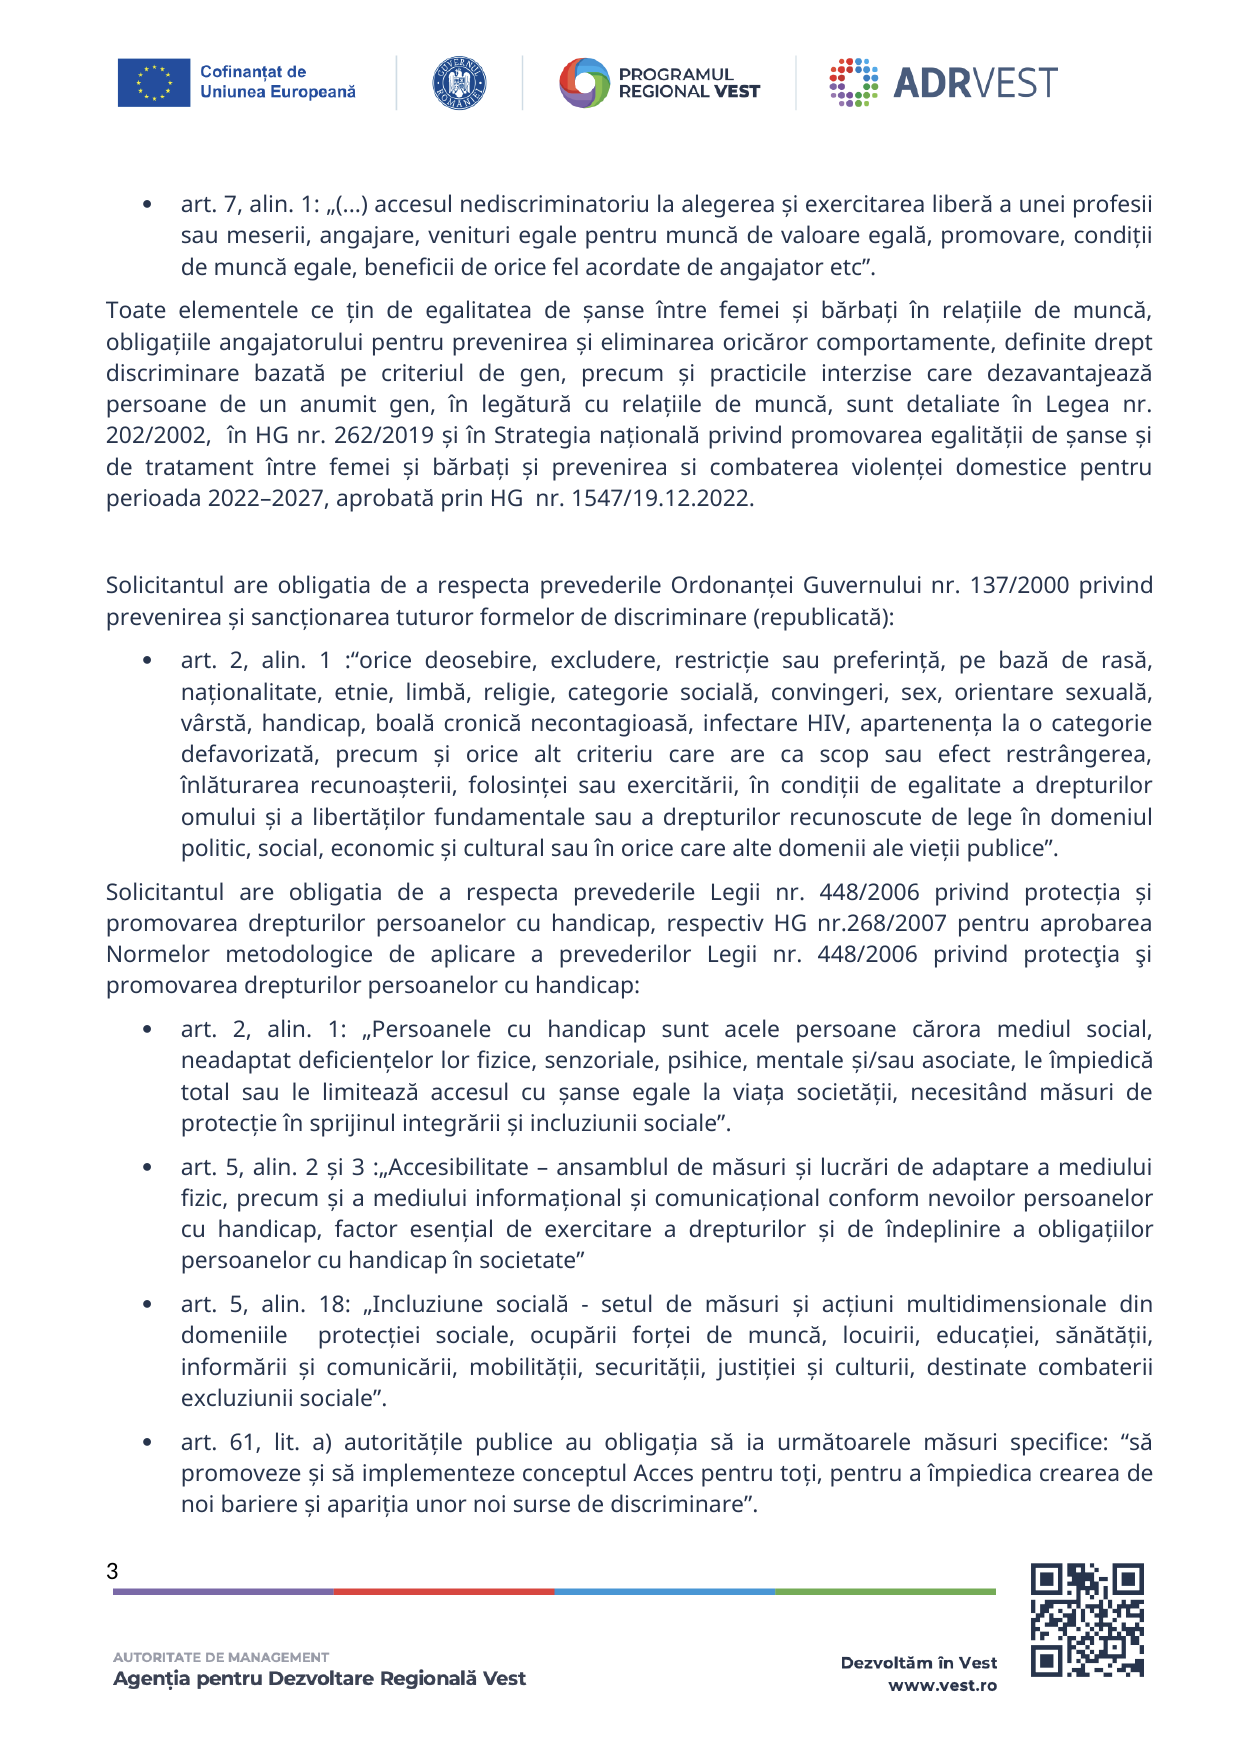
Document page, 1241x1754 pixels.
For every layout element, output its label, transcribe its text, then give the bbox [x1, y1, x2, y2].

list art. 5, alin. 2 și 3 :„Accesibilitate – ansamblul de măsuri şi lucrări de adaptare a mediului fizic, precum şi a mediului informaţional şi comunicaţional conform nevoilor persoanelor cu handicap, factor esenţial de exercitare a drepturilor şi de îndeplinire a obligaţiilor persoanelor cu handicap în societate” [143, 1150, 1154, 1275]
list art. 2, alin. 1: „Persoanele cu handicap sunt acele persoane cărora mediul social, neadaptat deficienţelor lor fizice, senzoriale, psihice, mentale şi/sau asociate, le împiedică total sau le limitează accesul cu şanse egale la viaţa societăţii, necesitând măsuri de protecţie în sprijinul integrării şi incluziunii sociale”. [143, 1013, 1154, 1138]
text Solicitantul are obligatia de a respecta prevederile Legii nr. 448/2006 privind protecția și promovarea drepturilor persoanelor cu handicap, respectiv HG nr.268/2007 pentru aprobarea Normelor metodologice de aplicare a prevederilor Legii nr. 448/2006 privind protecţia şi promovarea drepturilor persoanelor cu handicap: [106, 875, 1154, 1000]
list art. 61, lit. a) autorităţile publice au obligaţia să ia următoarele măsuri specifice: “să promoveze şi să implementeze conceptul Acces pentru toţi, pentru a împiedica crearea de noi bariere şi apariţia unor noi surse de discriminare”. [143, 1425, 1154, 1519]
list art. 7, alin. 1: „(...) accesul nediscriminatoriu la alegerea și exercitarea liberă a unei profesii sau meserii, angajare, venituri egale pentru muncă de valoare egală, promovare, condiții de muncă egale, beneficii de orice fel acordate de angajator etc”. [143, 188, 1154, 282]
picture [105, 45, 1066, 115]
picture [105, 1585, 1011, 1700]
text Solicitantul are obligatia de a respecta prevederile Ordonanței Guvernului nr. 137/2000 privind prevenirea şi sancţionarea tuturor formelor de discriminare (republicată): [106, 569, 1154, 632]
list art. 5, alin. 18: „Incluziune socială - setul de măsuri şi acţiuni multidimensionale din domeniile protecţiei sociale, ocupării forţei de muncă, locuirii, educaţiei, sănătăţii, informării şi comunicării, mobilităţii, securităţii, justiţiei şi culturii, destinate combaterii excluziunii sociale”. [143, 1288, 1154, 1413]
picture [1022, 1555, 1153, 1686]
list art. 2, alin. 1 :“orice deosebire, excludere, restricție sau preferință, pe bază de rasă, naționalitate, etnie, limbă, religie, categorie socială, convingeri, sex, orientare sexuală, vârstă, handicap, boală cronică necontagioasă, infectare HIV, apartenența la o categorie defavorizată, precum și orice alt criteriu care are ca scop sau efect restrângerea, înlăturarea recunoașterii, folosinței sau exercitării, în condiții de egalitate a drepturilor omului și a libertăților fundamentale sau a drepturilor recunoscute de lege în domeniul politic, social, economic și cultural sau în orice care alte domenii ale vieții publice”. [143, 644, 1154, 863]
text Toate elementele ce țin de egalitatea de șanse între femei și bărbați în relațiile de muncă, obligațiile angajatorului pentru prevenirea și eliminarea oricăror comportamente, definite drept discriminare bazată pe criteriul de gen, precum și practicile interzise care dezavantajează persoane de un anumit gen, în legătură cu relațiile de muncă, sunt detaliate în Legea nr. 202/2002, în HG nr. 262/2019 și în Strategia națională privind promovarea egalității de șanse și de tratament între femei și bărbați și prevenirea si combaterea violenței domestice pentru perioada 2022–2027, aprobată prin HG nr. 1547/19.12.2022. [106, 294, 1154, 513]
